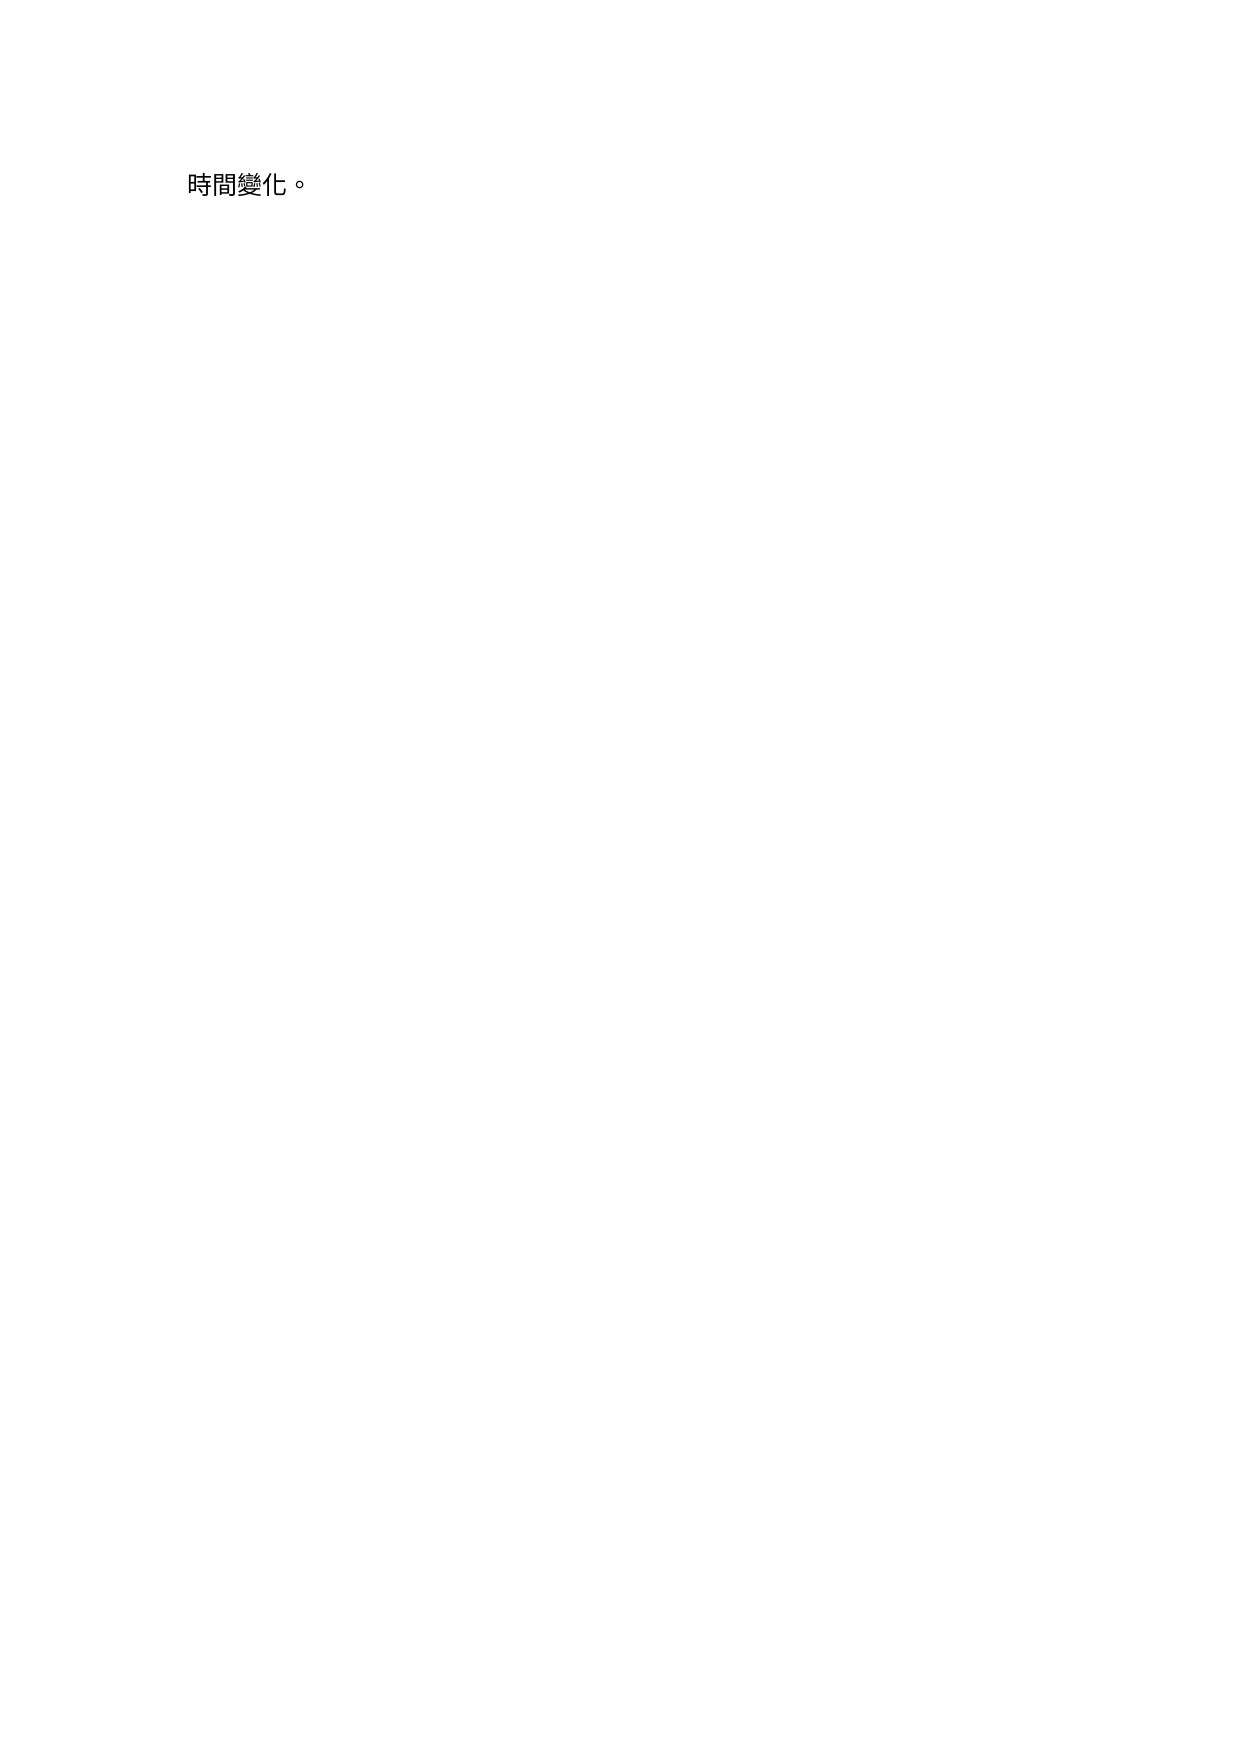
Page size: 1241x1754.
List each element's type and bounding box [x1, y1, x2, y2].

text [187, 164, 1053, 202]
